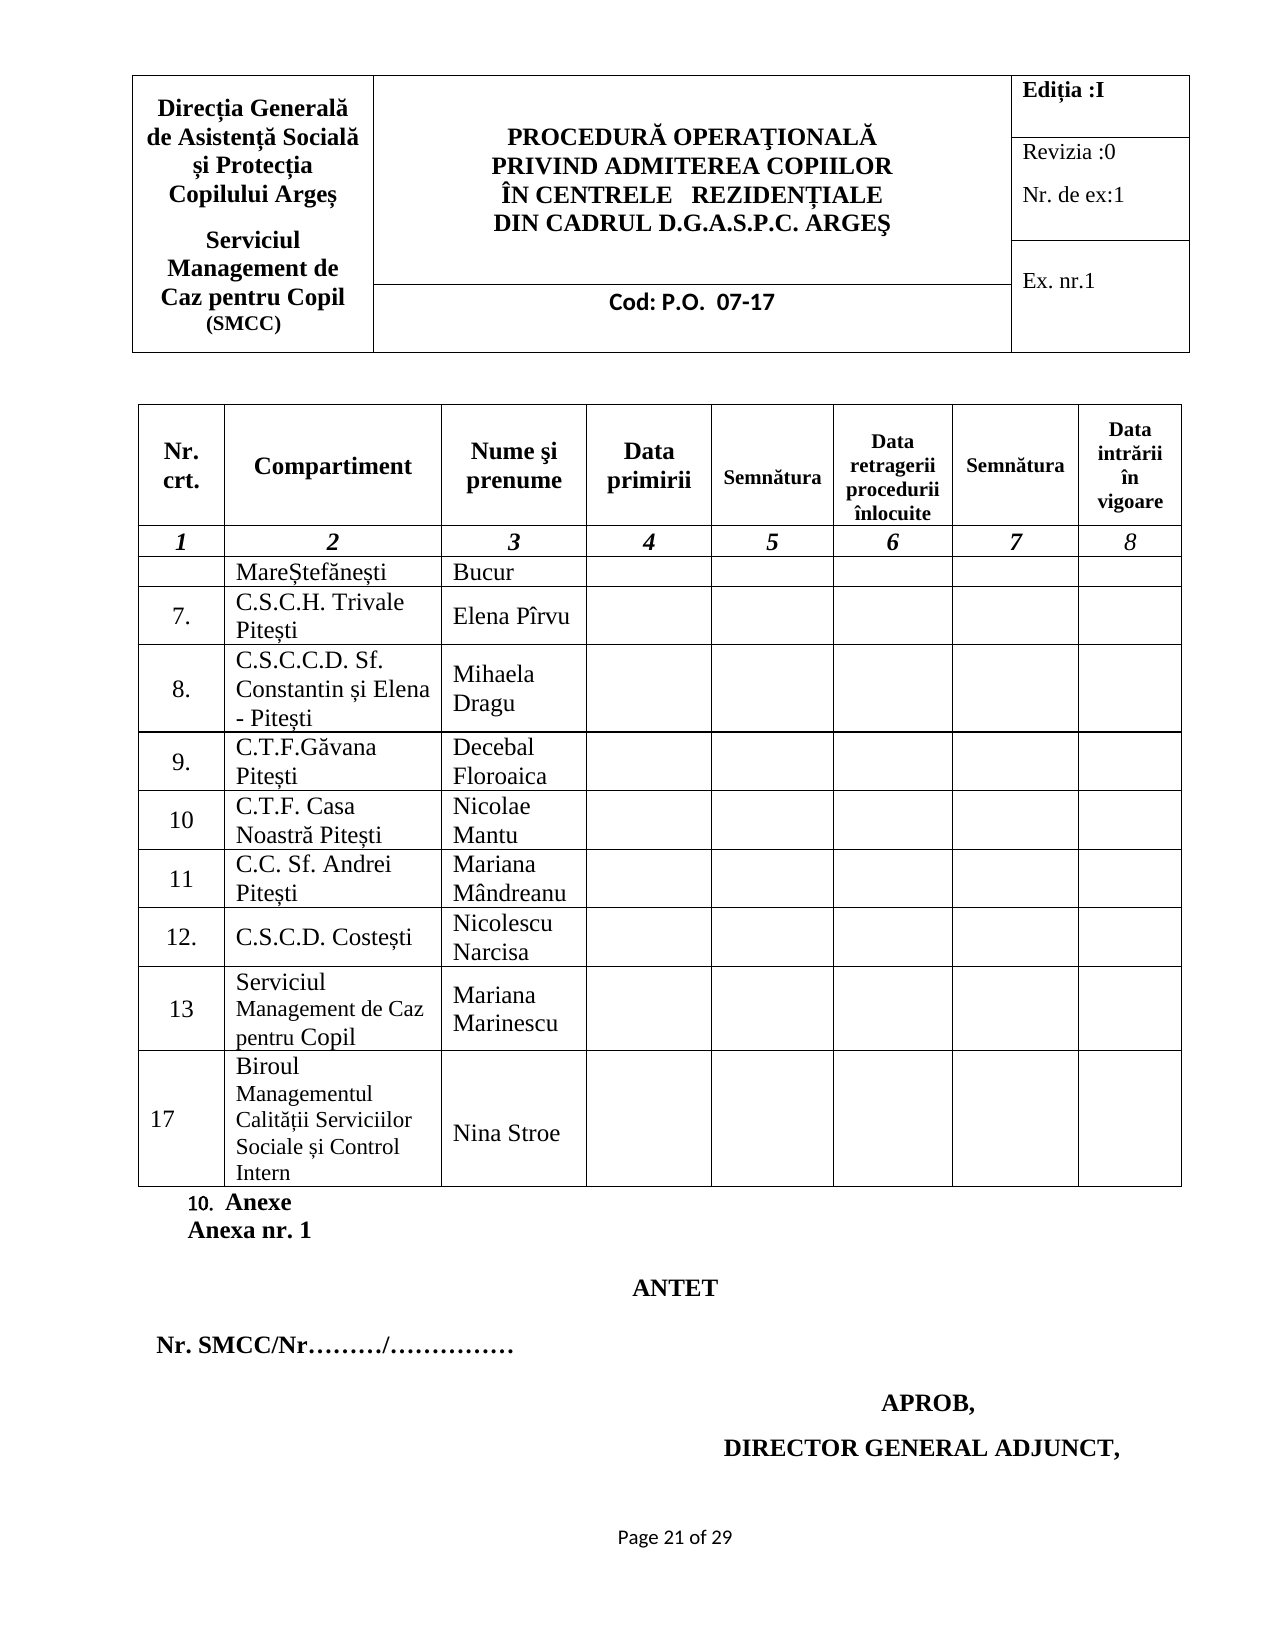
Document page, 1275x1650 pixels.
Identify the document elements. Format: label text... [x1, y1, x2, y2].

text APROB, [150, 1388, 1200, 1417]
table_header Semnătura [953, 405, 1078, 525]
table_cell C.C. Sf. Andrei Pitești [225, 850, 441, 907]
table_header Data retragerii procedurii înlocuite [834, 405, 952, 525]
table_cell Serviciul Management de Caz pentru Copil [225, 967, 441, 1050]
table_cell 10 [139, 791, 224, 848]
table_cell Mariana Marinescu [442, 967, 586, 1050]
table_cell [834, 1051, 952, 1186]
table_cell [1079, 967, 1181, 1050]
table_cell 6. [139, 557, 224, 586]
table_cell [953, 587, 1078, 644]
list Anexe [187, 1187, 1200, 1215]
table_cell [712, 1051, 833, 1186]
table_cell [712, 791, 833, 848]
text Anexa nr. 1 [150, 1215, 1200, 1244]
table_cell [953, 557, 1078, 586]
table_cell [834, 791, 952, 848]
table_cell [587, 733, 711, 790]
table_cell [587, 1051, 711, 1186]
table_cell [953, 733, 1078, 790]
table_cell 5 [712, 526, 833, 556]
table_cell C.S.C.H. Trivale Pitești [225, 587, 441, 644]
table_header Nr. crt. [139, 405, 224, 525]
table_cell [1079, 733, 1181, 790]
table_cell 1 [139, 526, 224, 556]
table_cell [587, 967, 711, 1050]
table_cell 2 [225, 526, 441, 556]
table_cell Decebal Floroaica [442, 733, 586, 790]
table_cell Nicolescu Narcisa [442, 908, 586, 966]
table_header Nume şi prenume [442, 405, 586, 525]
table_cell 7. [139, 587, 224, 644]
table_cell [712, 733, 833, 790]
table_cell [712, 557, 833, 586]
table_cell 12. [139, 908, 224, 966]
table_cell [712, 967, 833, 1050]
table_cell [1079, 791, 1181, 848]
table_cell 7 [953, 526, 1078, 556]
table_cell C.T.F.Găvana Pitești [225, 733, 441, 790]
table_cell C.T.F. Casa Noastră Pitești [225, 791, 441, 848]
table_cell [587, 587, 711, 644]
table_cell 6 [834, 526, 952, 556]
table_cell [712, 850, 833, 907]
text ANTET [150, 1273, 1200, 1302]
table_cell Nina Stroe [442, 1051, 586, 1186]
table_cell 11 [139, 850, 224, 907]
table_cell [953, 850, 1078, 907]
table_cell Mihaela Dragu [442, 645, 586, 731]
table_cell 4 [587, 526, 711, 556]
table_cell 13 [139, 967, 224, 1050]
table_cell [712, 908, 833, 966]
table_cell [953, 645, 1078, 731]
table_cell Mariana Mândreanu [442, 850, 586, 907]
table_cell [834, 850, 952, 907]
table_cell [953, 791, 1078, 848]
table_cell C.S.C.C.D. Sf. Constantin și Elena - Pitești [225, 645, 441, 731]
table_cell [834, 967, 952, 1050]
table_cell [712, 645, 833, 731]
table_cell C.S.C.D. Costești [225, 908, 441, 966]
table_cell 8. [139, 645, 224, 731]
table_header Compartiment [225, 405, 441, 525]
table_cell [587, 557, 711, 586]
table_header Semnătura [712, 405, 833, 525]
table_cell [712, 587, 833, 644]
table_cell [1079, 557, 1181, 586]
table_cell [834, 733, 952, 790]
table_cell C.T.F. Valea MareȘtefănești [225, 557, 441, 586]
table_cell 9. [139, 733, 224, 790]
table_cell [587, 908, 711, 966]
table_cell [587, 791, 711, 848]
table_cell 8 [1079, 526, 1181, 556]
table_cell [1079, 908, 1181, 966]
text DIRECTOR GENERAL ADJUNCT, [150, 1433, 1200, 1462]
table_cell Nicolae Mantu [442, 791, 586, 848]
table_header Data intrării în vigoare [1079, 405, 1181, 525]
table_cell [1079, 850, 1181, 907]
table_cell Carmen Bucur [442, 557, 586, 586]
table_cell [834, 587, 952, 644]
table_cell [587, 850, 711, 907]
table_cell 3 [442, 526, 586, 556]
table_cell [1079, 645, 1181, 731]
table_cell [834, 908, 952, 966]
text Nr. SMCC/Nr………/…………… [150, 1330, 1200, 1359]
table_cell [953, 908, 1078, 966]
table_cell [834, 645, 952, 731]
table_header Data primirii [587, 405, 711, 525]
table_cell 17 [139, 1051, 224, 1186]
table_cell Elena Pîrvu [442, 587, 586, 644]
table_cell [953, 967, 1078, 1050]
table_cell [1079, 1051, 1181, 1186]
table_cell [587, 645, 711, 731]
table_cell [1079, 587, 1181, 644]
table_cell [953, 1051, 1078, 1186]
table_cell Biroul Managementul Calității Serviciilor Sociale și Control Intern [225, 1051, 441, 1186]
table_cell [834, 557, 952, 586]
